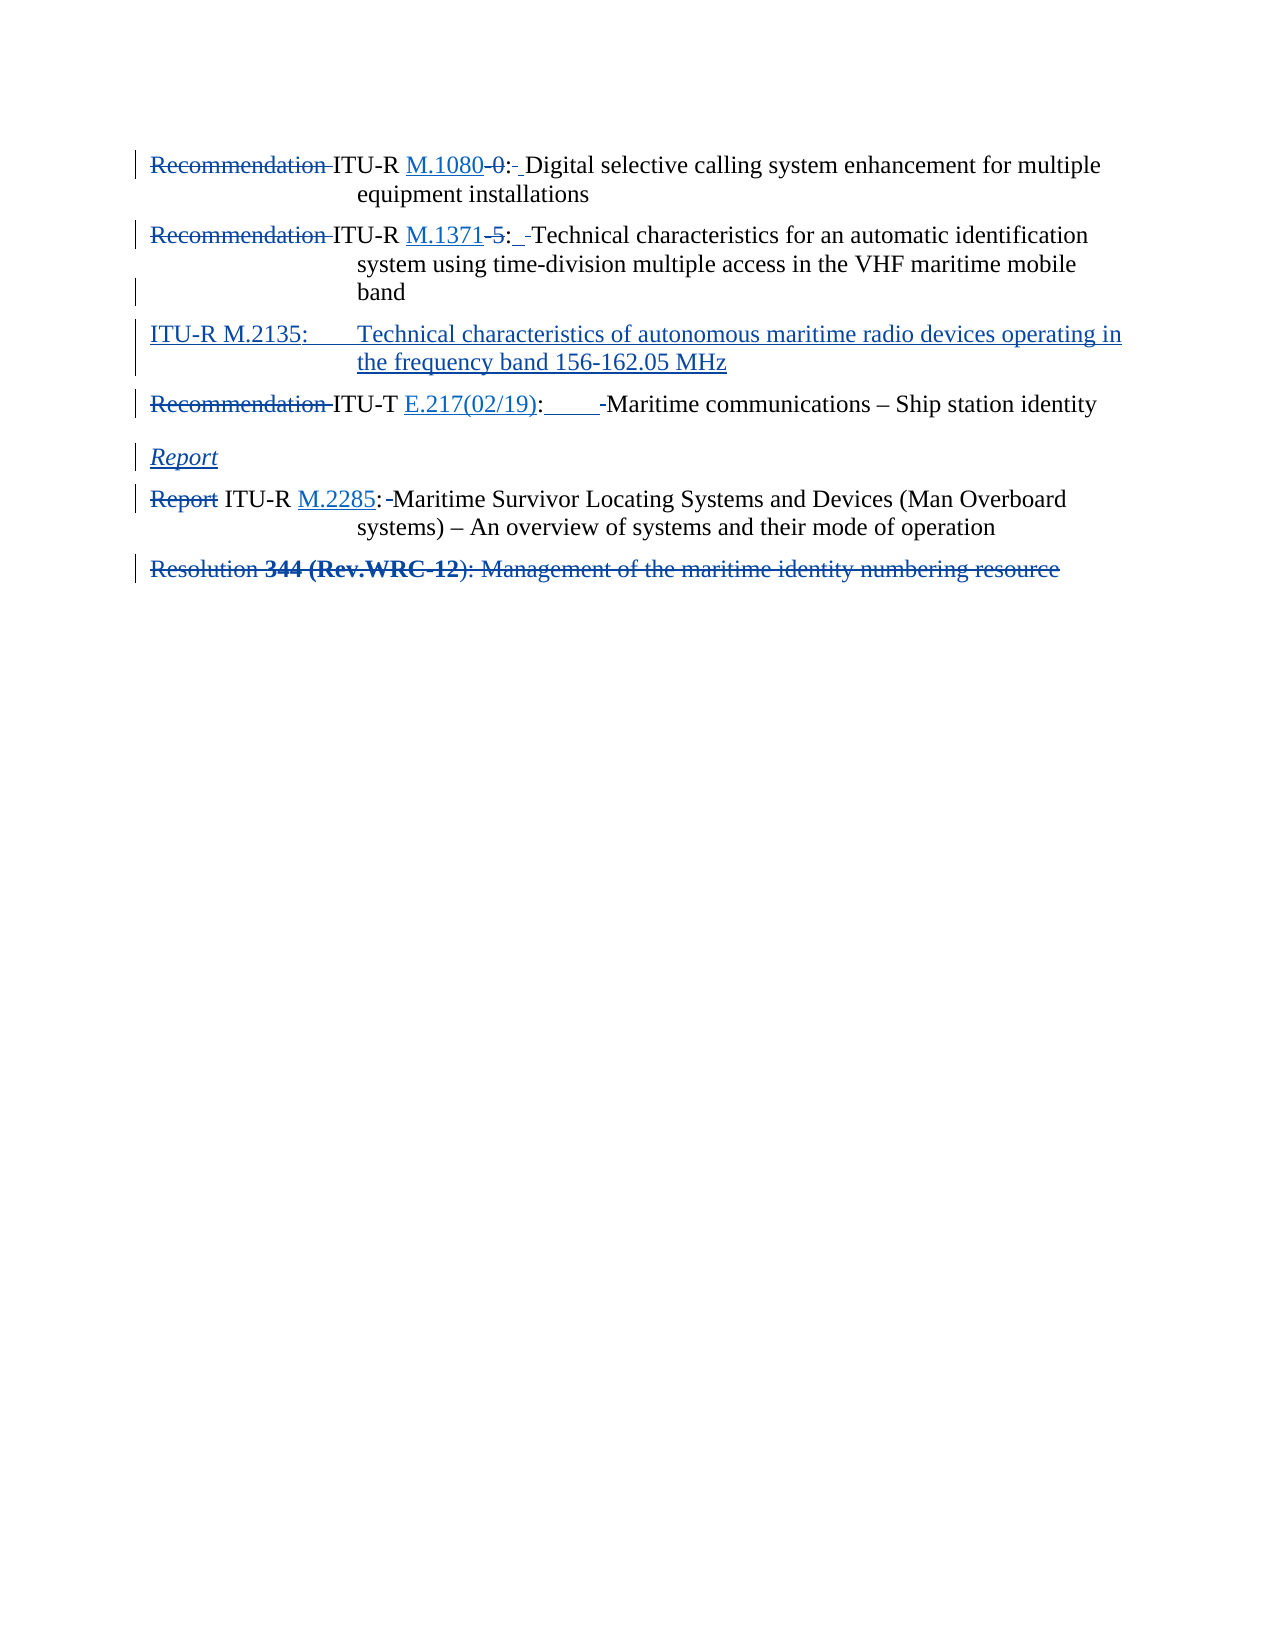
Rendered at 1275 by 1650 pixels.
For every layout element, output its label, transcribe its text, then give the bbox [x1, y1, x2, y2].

text ITU-T E.217(02/19):Maritime communications – Ship station identity [150, 389, 1125, 417]
text ITU-R M.1080:Digital selective calling system enhancement for multiple equipment installations [150, 150, 1125, 207]
text ITU-R M.2285:Maritime Survivor Locating Systems and Devices (Man Overboard systems) – An overview of systems and their mode of operation [150, 484, 1125, 541]
text ITU-R M.1371:Technical characteristics for an automatic identification system using time-division multiple access in the VHF maritime mobile band [150, 220, 1125, 306]
